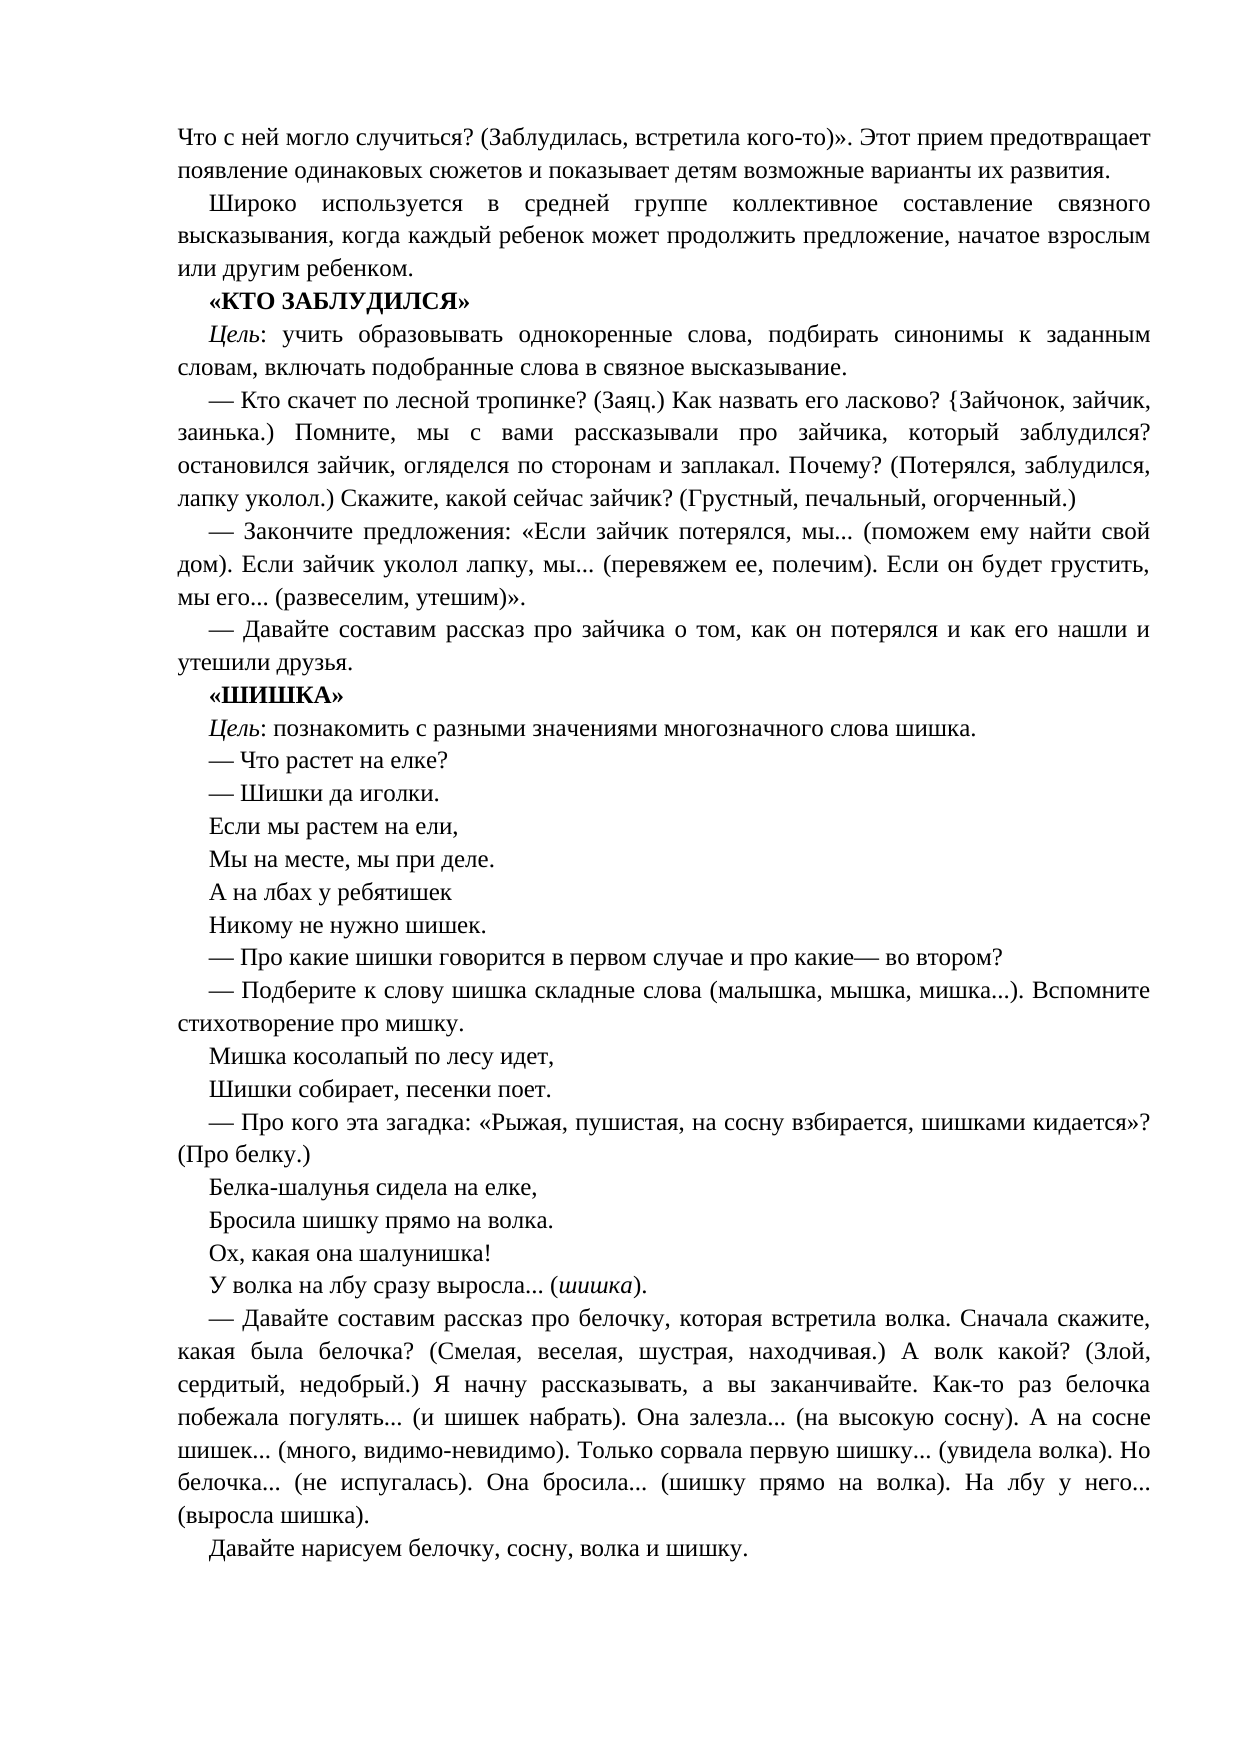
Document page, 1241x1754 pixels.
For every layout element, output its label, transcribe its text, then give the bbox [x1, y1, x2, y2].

text Если мы растем на ели, [177, 807, 1152, 840]
text «ШИШКА» [177, 676, 1152, 709]
text У волка на лбу сразу выросла... (шишка). [177, 1267, 1152, 1299]
text — Давайте составим рассказ про белочку, которая встретила волка. Сначала скажите, какая была белочка? (Смелая, веселая, шустрая, находчивая.) А волк какой? (Злой, сердитый, недобрый.) Я начну рассказывать, а вы заканчивайте. Как-то раз белочка побежала погулять... (и шишек набрать). Она залезла... (на высокую сосну). А на сосне шишек... (много, видимо-невидимо). Только сорвала первую шишку... (увидела волка). Но белочка... (не испугалась). Она бросила... (шишку прямо на волка). На лбу у него... (выросла шишка). [177, 1299, 1152, 1529]
text — Что растет на елке? [177, 742, 1152, 774]
text «КТО ЗАБЛУДИЛСЯ» [177, 282, 1152, 315]
text — Закончите предложения: «Если зайчик потерялся, мы... (поможем ему найти свой дом). Если зайчик уколол лапку, мы... (перевяжем ее, полечим). Если он будет грустить, мы его... (развеселим, утешим)». [177, 512, 1152, 610]
text Цель: учить образовывать однокоренные слова, подбирать синонимы к заданным словам, включать подобранные слова в связное высказывание. [177, 315, 1152, 381]
text Белка-шалунья сидела на елке, [177, 1168, 1152, 1201]
text Никому не нужно шишек. [177, 906, 1152, 938]
text Ох, какая она шалунишка! [177, 1234, 1152, 1267]
text А на лбах у ребятишек [177, 873, 1152, 906]
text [177, 118, 1152, 184]
text — Давайте составим рассказ про зайчика о том, как он потерялся и как его нашли и утешили друзья. [177, 610, 1152, 676]
text Мишка косолапый по лесу идет, [177, 1037, 1152, 1070]
text — Про кого эта загадка: «Рыжая, пушистая, на сосну взбирается, шишками кидается»? (Про белку.) [177, 1102, 1152, 1168]
text — Подберите к слову шишка складные слова (малышка, мышка, мишка...). Вспомните стихотворение про мишку. [177, 971, 1152, 1037]
text Шишки собирает, песенки поет. [177, 1070, 1152, 1102]
text Цель: познакомить с разными значениями многозначного слова шишка. [177, 709, 1152, 742]
text — Про какие шишки говорится в первом случае и про какие— во втором? [177, 938, 1152, 971]
text Давайте нарисуем белочку, сосну, волка и шишку. [177, 1529, 1152, 1562]
text — Кто скачет по лесной тропинке? (Заяц.) Как назвать его ласково? {Зайчонок, зайчик, заинька.) Помните, мы с вами рассказывали про зайчика, который заблудился? остановился зайчик, огляделся по сторонам и заплакал. Почему? (Потерялся, заблудился, лапку уколол.) Скажите, какой сейчас зайчик? (Грустный, печальный, огорченный.) [177, 381, 1152, 512]
text Широко используется в средней группе коллективное составление связного высказывания, когда каждый ребенок может продолжить предложение, начатое взрослым или другим ребенком. [177, 184, 1152, 282]
text — Шишки да иголки. [177, 774, 1152, 807]
text Бросила шишку прямо на волка. [177, 1201, 1152, 1234]
text Мы на месте, мы при деле. [177, 840, 1152, 873]
